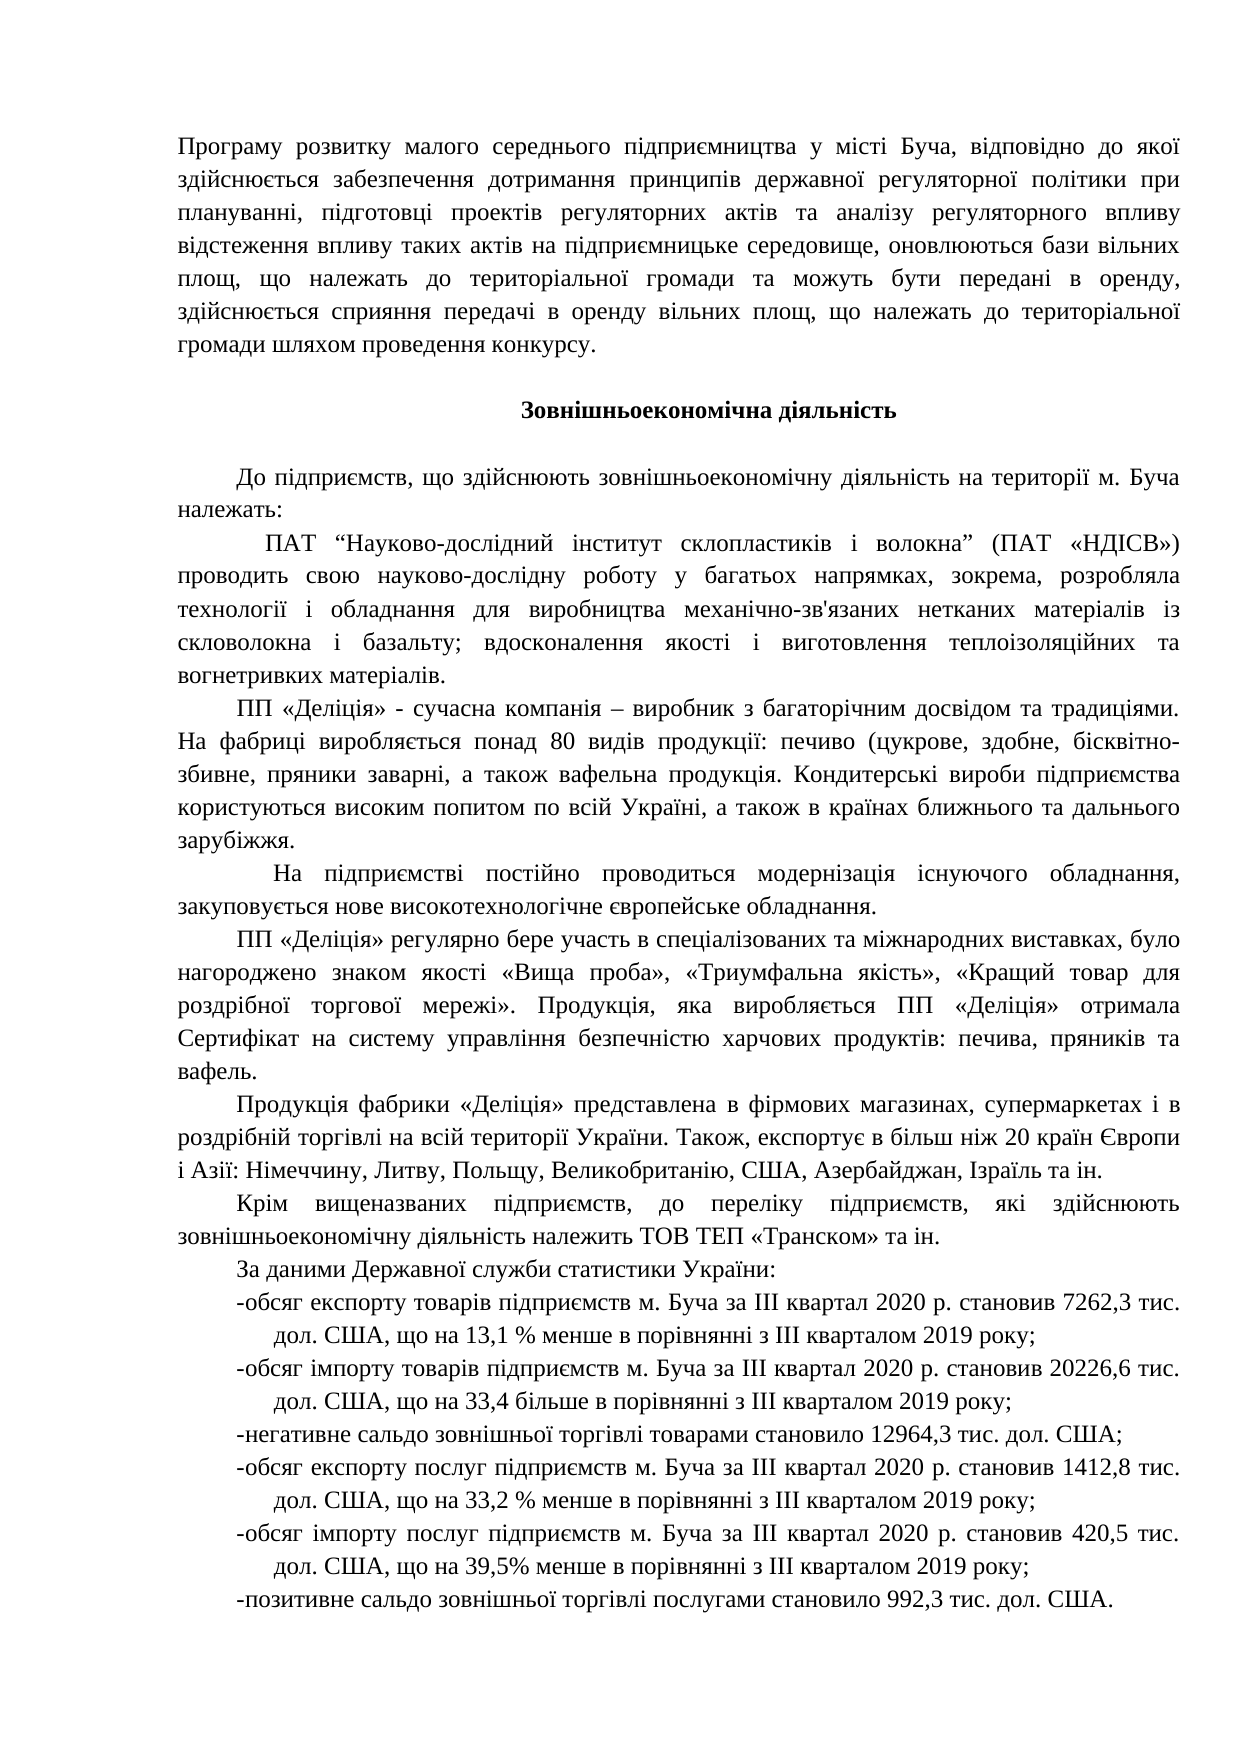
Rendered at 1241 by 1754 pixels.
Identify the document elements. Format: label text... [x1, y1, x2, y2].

text За даними Державної служби статистики України: [177, 1254, 1181, 1283]
text ПАТ “Науково-дослідний інститут склопластиків і волокна” (ПАТ «НДІСВ») проводить свою науково-дослідну роботу у багатьох напрямках, зокрема, розробляла технології і обладнання для виробництва механічно-зв'язаних нетканих матеріалів із скловолокна і базальту; вдосконалення якості і виготовлення теплоізоляційних та вогнетривких матеріалів. [177, 528, 1181, 688]
list обсяг імпорту товарів підприємств м. Буча за ІІІ квартал 2020 р. становив 20226,6 тис. дол. США, що на 33,4 більше в порівнянні з ІІІ кварталом 2019 року; [236, 1353, 1181, 1415]
text ПП «Деліція» - сучасна компанія – виробник з багаторічним досвідом та традиціями. На фабриці виробляється понад 80 видів продукції: печиво (цукрове, здобне, бісквітно-збивне, пряники заварні, а також вафельна продукція. Кондитерські вироби підприємства користуються високим попитом по всій Україні, а також в країнах ближнього та дальнього зарубіжжя. [177, 693, 1181, 853]
list обсяг імпорту послуг підприємств м. Буча за ІІІ квартал 2020 р. становив 420,5 тис. дол. США, що на 39,5% менше в порівнянні з ІІІ кварталом 2019 року; [236, 1518, 1181, 1580]
subtitle Зовнішньоекономічна діяльність [177, 396, 1181, 424]
list позитивне сальдо зовнішньої торгівлі послугами становило 992,3 тис. дол. США. [236, 1584, 1181, 1613]
text До підприємств, що здійснюють зовнішньоекономічну діяльність на території м. Буча належать: [177, 462, 1181, 523]
text На підприємстві постійно проводиться модернізація існуючого обладнання, закуповується нове високотехнологічне європейське обладнання. [177, 858, 1181, 919]
list обсяг експорту послуг підприємств м. Буча за ІІІ квартал 2020 р. становив 1412,8 тис. дол. США, що на 33,2 % менше в порівнянні з ІІІ кварталом 2019 року; [236, 1452, 1181, 1514]
list негативне сальдо зовнішньої торгівлі товарами становило 12964,3 тис. дол. США; [236, 1419, 1181, 1448]
list обсяг експорту товарів підприємств м. Буча за ІІІ квартал 2020 р. становив 7262,3 тис. дол. США, що на 13,1 % менше в порівнянні з ІІІ кварталом 2019 року; [236, 1287, 1181, 1349]
text Продукція фабрики «Деліція» представлена ​​в фірмових магазинах, супермаркетах і в роздрібній торгівлі на всій території України. Також, експортує в більш ніж 20 країн Європи і Азії: Німеччину, Литву, Польщу, Великобританію, США, Азербайджан, Ізраїль та ін. [177, 1089, 1181, 1184]
text ПП «Деліція» регулярно бере участь в спеціалізованих та міжнародних виставках, було нагороджено знаком якості «Вища проба», «Триумфальна якість», «Кращий товар для роздрібної торгової мережі». Продукція, яка виробляється ПП «Деліція» отримала Сертифікат на систему управління безпечністю харчових продуктів: печива, пряників та вафель. [177, 924, 1181, 1085]
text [177, 131, 1181, 358]
text Крім вищеназваних підприємств, до переліку підприємств, які здійснюють зовнішньоекономічну діяльність належить ТОВ ТЕП «Транском» та ін. [177, 1188, 1181, 1250]
